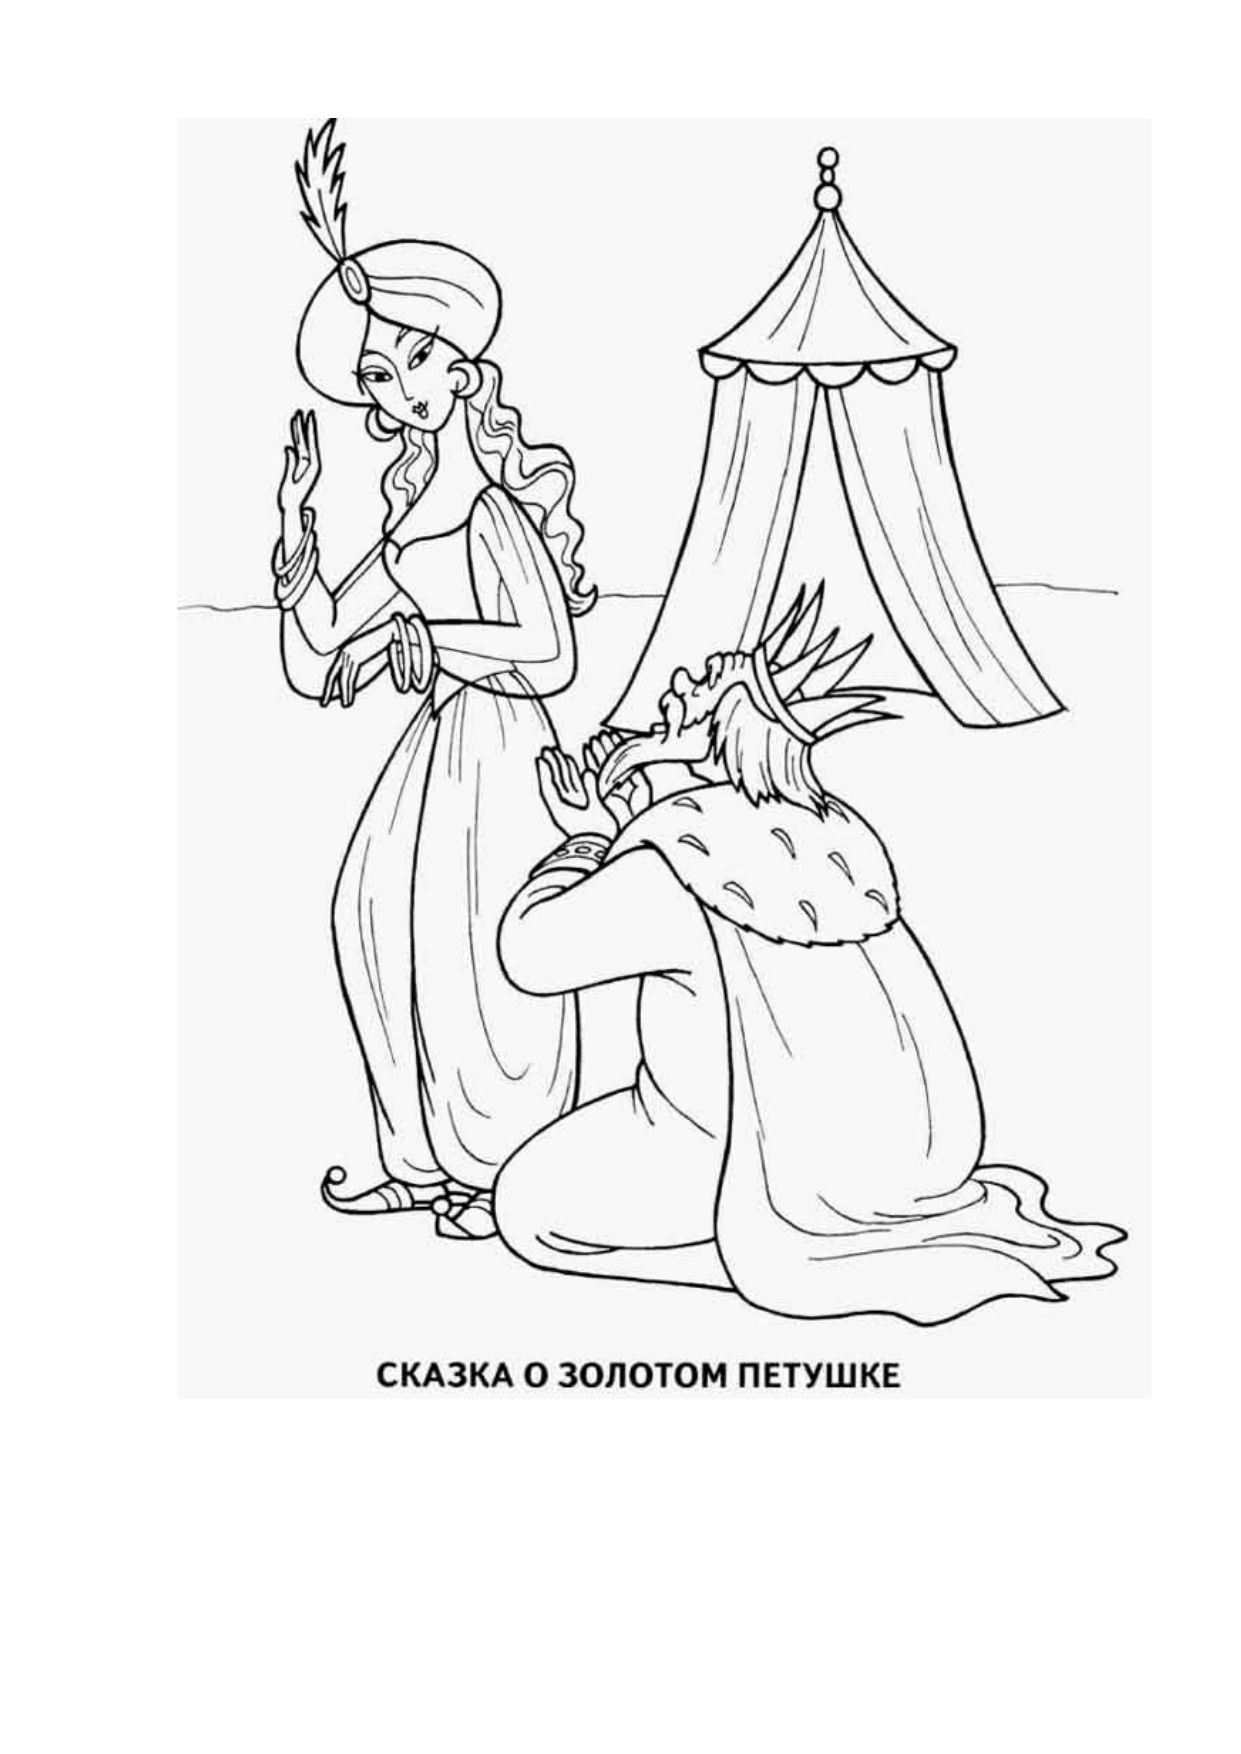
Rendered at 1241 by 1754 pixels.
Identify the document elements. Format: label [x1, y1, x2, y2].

picture [177, 118, 1152, 1399]
